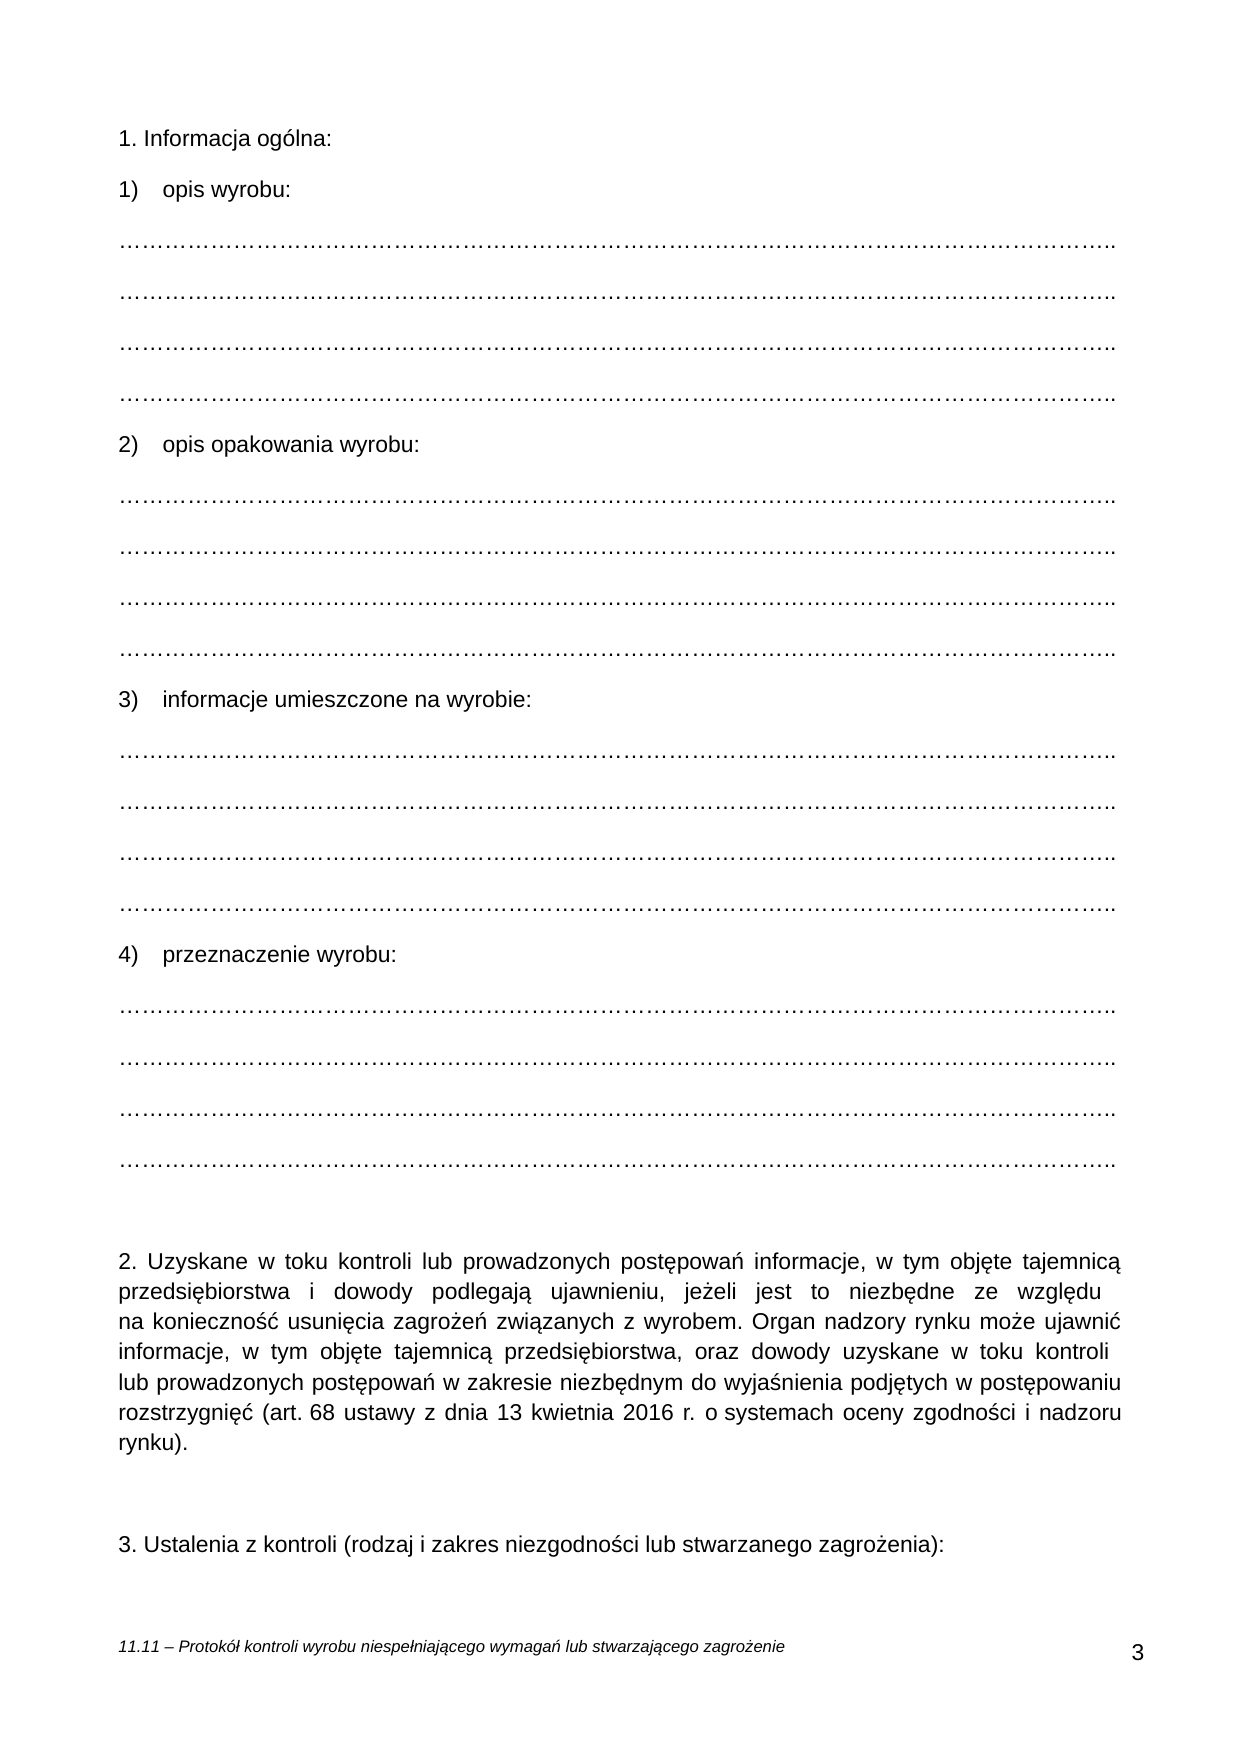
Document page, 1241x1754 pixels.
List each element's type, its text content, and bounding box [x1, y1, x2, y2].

text 2) opis opakowania wyrobu: [118, 431, 1122, 457]
text 3) informacje umieszczone na wyrobie: [118, 686, 1122, 713]
text 3. Ustalenia z kontroli (rodzaj i zakres niezgodności lub stwarzanego zagrożenia): [118, 1531, 1122, 1557]
text ………………………………………………………………………………………………………………….. [118, 329, 1122, 355]
text ………………………………………………………………………………………………………………….. [118, 380, 1122, 406]
text ………………………………………………………………………………………………………………….. [118, 788, 1122, 815]
text ………………………………………………………………………………………………………………….. [118, 1043, 1122, 1070]
text ………………………………………………………………………………………………………………….. [118, 1094, 1122, 1121]
text 1. Informacja ogólna: [118, 125, 1122, 151]
text ………………………………………………………………………………………………………………….. [118, 533, 1122, 559]
text 1) opis wyrobu: [118, 176, 1122, 202]
text ………………………………………………………………………………………………………………….. [118, 482, 1122, 508]
text ………………………………………………………………………………………………………………….. [118, 278, 1122, 304]
text ………………………………………………………………………………………………………………….. [118, 890, 1122, 917]
text ………………………………………………………………………………………………………………….. [118, 635, 1122, 662]
text ………………………………………………………………………………………………………………….. [118, 227, 1122, 253]
text ………………………………………………………………………………………………………………….. [118, 1146, 1122, 1172]
text ………………………………………………………………………………………………………………….. [118, 584, 1122, 611]
text ………………………………………………………………………………………………………………….. [118, 839, 1122, 866]
text 2. Uzyskane w toku kontroli lub prowadzonych postępowań informacje, w tym objęte tajemnicą przedsiębiorstwa i dowody podlegają ujawnieniu, jeżeli jest to niezbędne ze względu na konieczność usunięcia zagrożeń związanych z wyrobem. Organ nadzory rynku może ujawnić informacje, w tym objęte tajemnicą przedsiębiorstwa, oraz dowody uzyskane w toku kontroli lub prowadzonych postępowań w zakresie niezbędnym do wyjaśnienia podjętych w postępowaniu rozstrzygnięć (art. 68 ustawy z dnia 13 kwietnia 2016 r. o systemach oceny zgodności i nadzoru rynku). [118, 1248, 1122, 1455]
text 4) przeznaczenie wyrobu: [118, 941, 1122, 968]
text ………………………………………………………………………………………………………………….. [118, 737, 1122, 764]
text ………………………………………………………………………………………………………………….. [118, 992, 1122, 1019]
